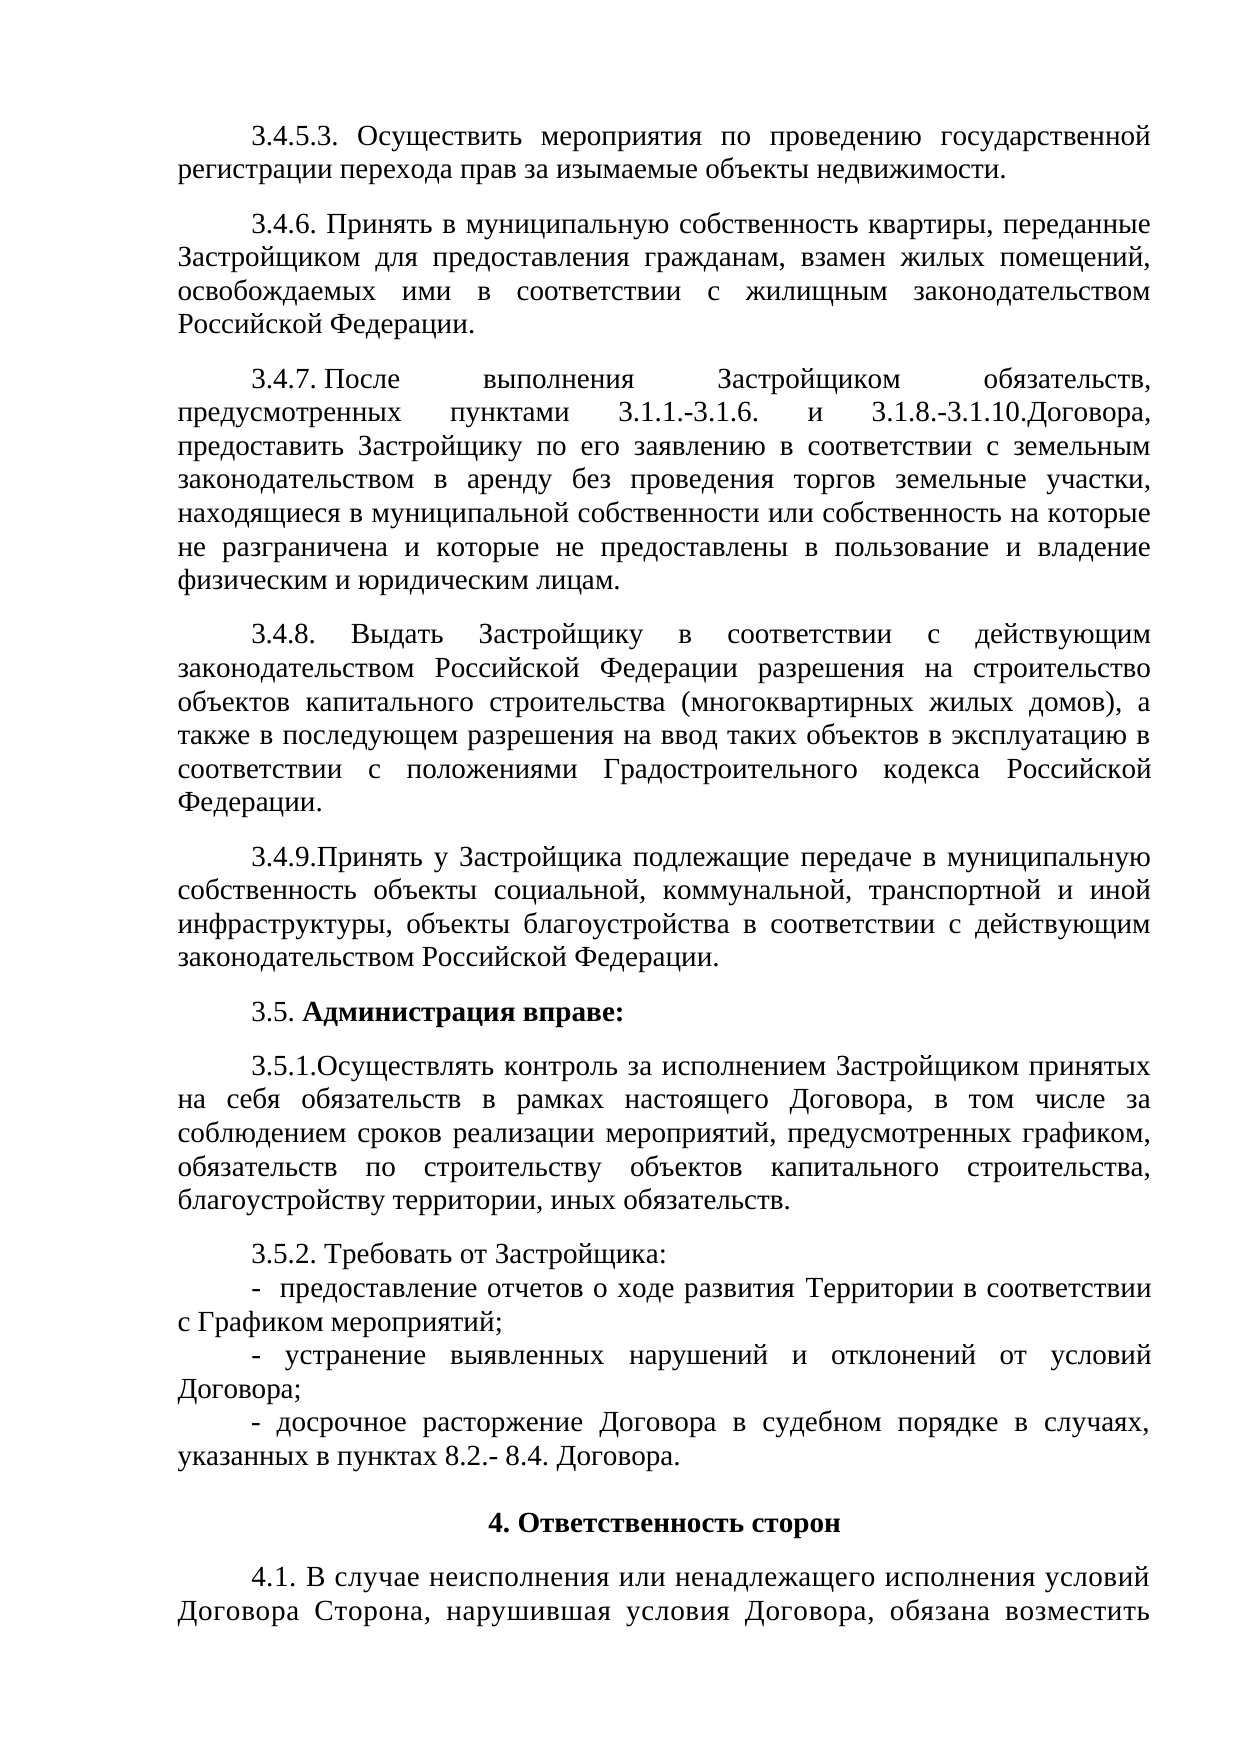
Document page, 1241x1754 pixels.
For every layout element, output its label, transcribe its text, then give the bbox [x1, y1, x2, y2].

text 3.4.9.Принять у Застройщика подлежащие передаче в муниципальную собственность объекты социальной, коммунальной, транспортной и иной инфраструктуры, объекты благоустройства в соответствии с действующим законодательством Российской Федерации. [177, 839, 1152, 973]
text 4. Ответственность сторон [177, 1505, 1152, 1538]
text 3.4.5.3. Осуществить мероприятия по проведению государственной регистрации перехода прав за изымаемые объекты недвижимости. [177, 118, 1152, 185]
text 3.4.8. Выдать Застройщику в соответствии с действующим законодательством Российской Федерации разрешения на строительство объектов капитального строительства (многоквартирных жилых домов), а также в последующем разрешения на ввод таких объектов в эксплуатацию в соответствии с положениями Градостроительного кодекса Российской Федерации. [177, 617, 1152, 818]
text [177, 1559, 1152, 1626]
text 3.5. Администрация вправе: [177, 994, 1152, 1027]
text 3.5.1.Осуществлять контроль за исполнением Застройщиком принятых на себя обязательств в рамках настоящего Договора, в том числе за соблюдением сроков реализации мероприятий, предусмотренных графиком, обязательств по строительству объектов капитального строительства, благоустройству территории, иных обязательств. [177, 1048, 1152, 1216]
list - досрочное расторжение Договора в судебном порядке в случаях, указанных в пунктах 8.2.- 8.4. Договора. [177, 1404, 1152, 1471]
text 3.4.6. Принять в муниципальную собственность квартиры, переданные Застройщиком для предоставления гражданам, взамен жилых помещений, освобождаемых ими в соответствии с жилищным законодательством Российской Федерации. [177, 206, 1152, 340]
text - устранение выявленных нарушений и отклонений от условий Договора; [177, 1337, 1152, 1404]
text - предоставление отчетов о ходе развития Территории в соответствии с Графиком мероприятий; [177, 1270, 1152, 1337]
text 3.5.2. Требовать от Застройщика: [177, 1237, 1152, 1270]
text 3.4.7. После выполнения Застройщиком обязательств, предусмотренных пунктами 3.1.1.-3.1.6. и 3.1.8.-3.1.10.Договора, предоставить Застройщику по его заявлению в соответствии с земельным законодательством в аренду без проведения торгов земельные участки, находящиеся в муниципальной собственности или собственность на которые не разграничена и которые не предоставлены в пользование и владение физическим и юридическим лицам. [177, 361, 1152, 596]
